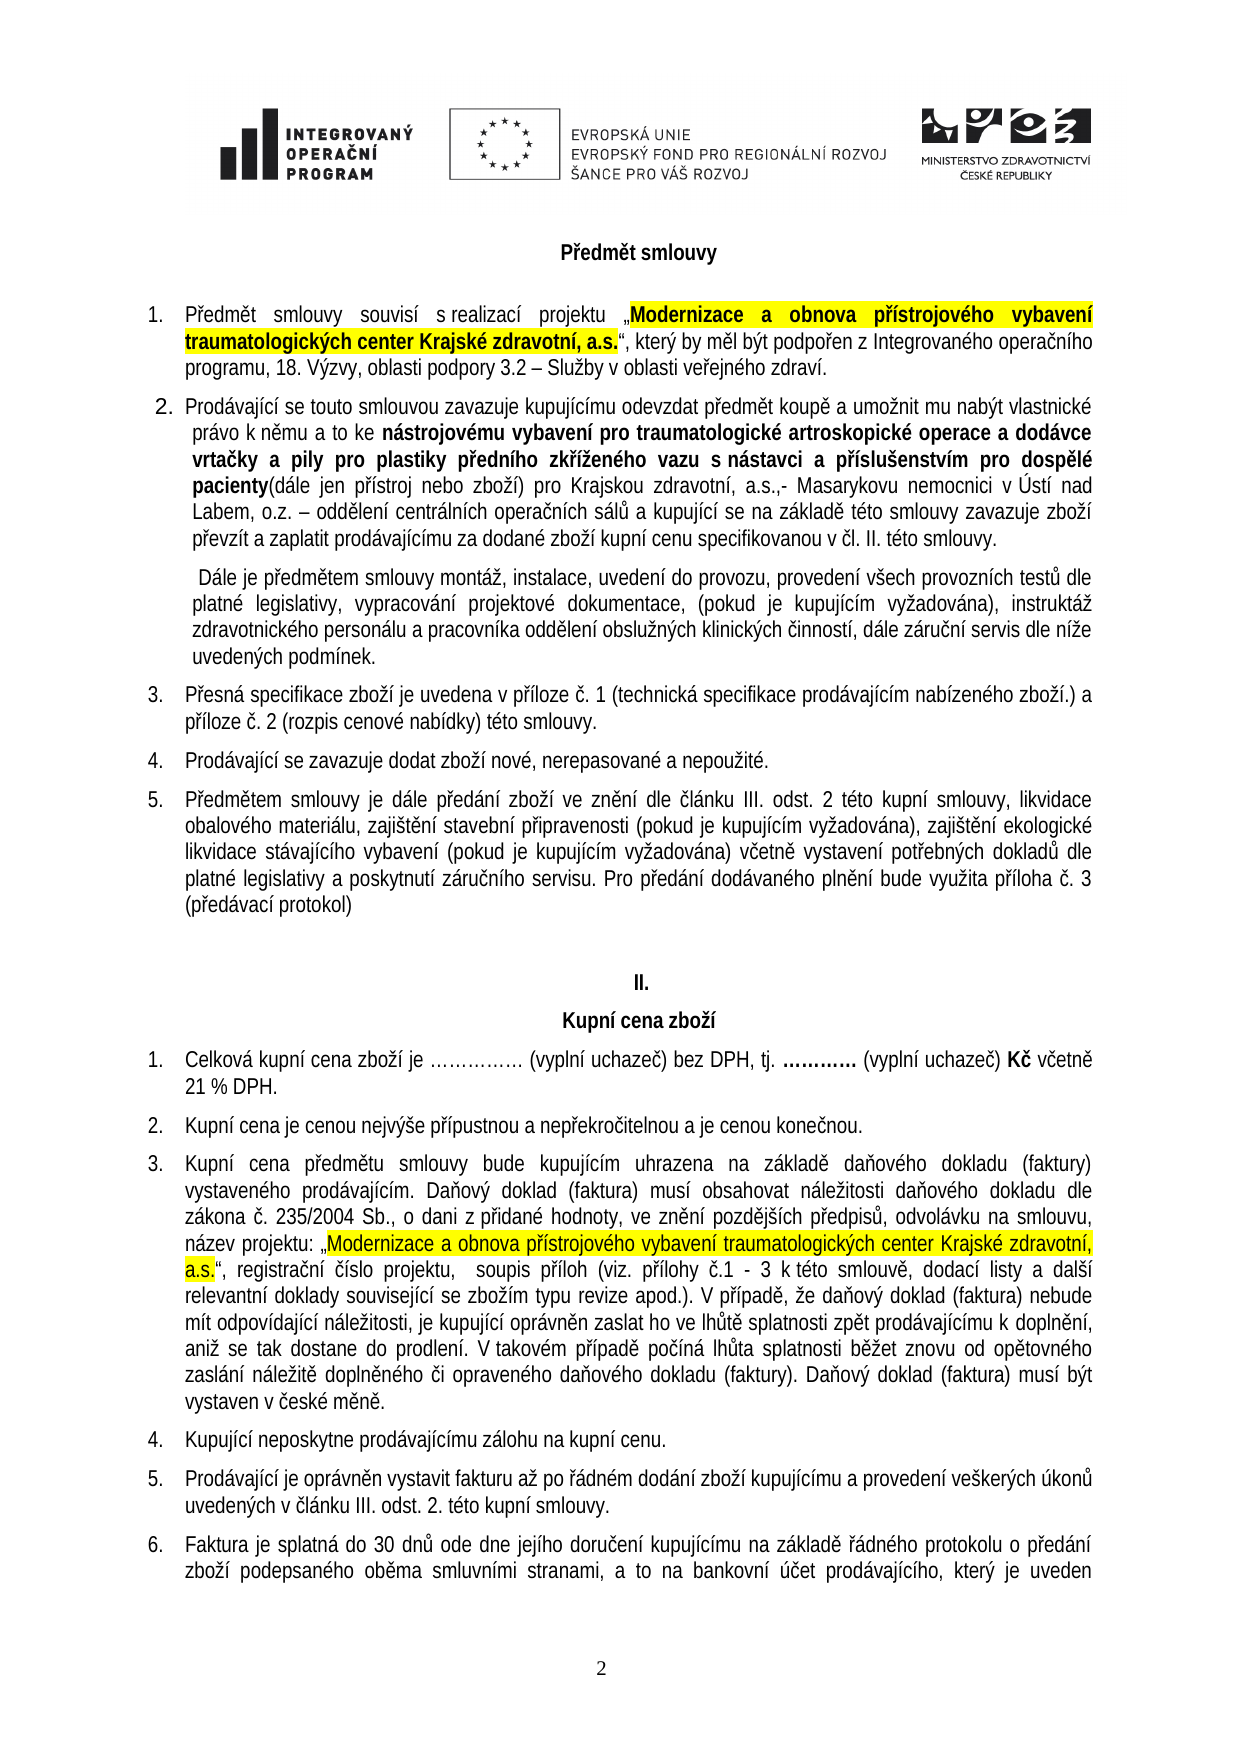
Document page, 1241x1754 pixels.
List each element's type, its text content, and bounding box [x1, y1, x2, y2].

list Kupní cena je cenou nejvýše přípustnou a nepřekročitelnou a je cenou konečnou. [148, 1112, 1093, 1138]
list Přesná specifikace zboží je uvedena v příloze č. 1 (technická specifikace prodávajícím nabízeného zboží.) a příloze č. 2 (rozpis cenové nabídky) této smlouvy. [148, 681, 1093, 734]
text II. [185, 969, 1093, 995]
list Prodávající se touto smlouvou zavazuje kupujícímu odevzdat předmět koupě a umožnit mu nabýt vlastnické právo k němu a to ke nástrojovému vybavení pro traumatologické artroskopické operace a dodávce vrtačky a pily pro plastiky předního zkříženého vazu s nástavci a příslušenstvím pro dospělé pacienty(dále jen přístroj nebo zboží) pro Krajskou zdravotní, a.s.,- Masarykovu nemocnici v Ústí nad Labem, o.z. – oddělení centrálních operačních sálů a kupující se na základě této smlouvy zavazuje zboží převzít a zaplatit prodávajícímu za dodané zboží kupní cenu specifikovanou v čl. II. této smlouvy. [154, 393, 1093, 551]
subtitle Předmět smlouvy [185, 238, 1093, 265]
list Předmět smlouvy souvisí s realizací projektu „Modernizace a obnova přístrojového vybavení traumatologických center Krajské zdravotní, a.s.“, který by měl být podpořen z Integrovaného operačního programu, 18. Výzvy, oblasti podpory 3.2 – Služby v oblasti veřejného zdraví. [148, 301, 1093, 380]
list Prodávající se zavazuje dodat zboží nové, nerepasované a nepoužité. [148, 747, 1093, 773]
list Kupující neposkytne prodávajícímu zálohu na kupní cenu. [148, 1426, 1093, 1453]
text Dále je předmětem smlouvy montáž, instalace, uvedení do provozu, provedení všech provozních testů dle platné legislativy, vypracování projektové dokumentace, (pokud je kupujícím vyžadována), instruktáž zdravotnického personálu a pracovníka oddělení obslužných klinických činností, dále záruční servis dle níže uvedených podmínek. [161, 563, 1093, 669]
list Celková kupní cena zboží je …………… (vyplní uchazeč) bez DPH, tj. ………… (vyplní uchazeč) Kč včetně 21 % DPH. [148, 1046, 1093, 1099]
subtitle Kupní cena zboží [185, 1007, 1093, 1034]
list Předmětem smlouvy je dále předání zboží ve znění dle článku III. odst. 2 této kupní smlouvy, likvidace obalového materiálu, zajištění stavební připravenosti (pokud je kupujícím vyžadována), zajištění ekologické likvidace stávajícího vybavení (pokud je kupujícím vyžadována) včetně vystavení potřebných dokladů dle platné legislativy a poskytnutí záručního servisu. Pro předání dodávaného plnění bude využita příloha č. 3 (předávací protokol) [148, 786, 1093, 917]
list Prodávající je oprávněn vystavit fakturu až po řádném dodání zboží kupujícímu a provedení veškerých úkonů uvedených v článku III. odst. 2. této kupní smlouvy. [148, 1465, 1093, 1518]
list Kupní cena předmětu smlouvy bude kupujícím uhrazena na základě daňového dokladu (faktury) vystaveného prodávajícím. Daňový doklad (faktura) musí obsahovat náležitosti daňového dokladu dle zákona č. 235/2004 Sb., o dani z přidané hodnoty, ve znění pozdějších předpisů, odvolávku na smlouvu, název projektu: „Modernizace a obnova přístrojového vybavení traumatologických center Krajské zdravotní, a.s.“, registrační číslo projektu, soupis příloh (viz. přílohy č.1 - 3 k této smlouvě, dodací listy a další relevantní doklady související se zbožím typu revize apod.). V případě, že daňový doklad (faktura) nebude mít odpovídající náležitosti, je kupující oprávněn zaslat ho ve lhůtě splatnosti zpět prodávajícímu k doplnění, aniž se tak dostane do prodlení. V takovém případě počíná lhůta splatnosti běžet znovu od opětovného zaslání náležitě doplněného či opraveného daňového dokladu (faktury). Daňový doklad (faktura) musí být vystaven v české měně. [148, 1150, 1093, 1414]
picture [184, 73, 1127, 215]
